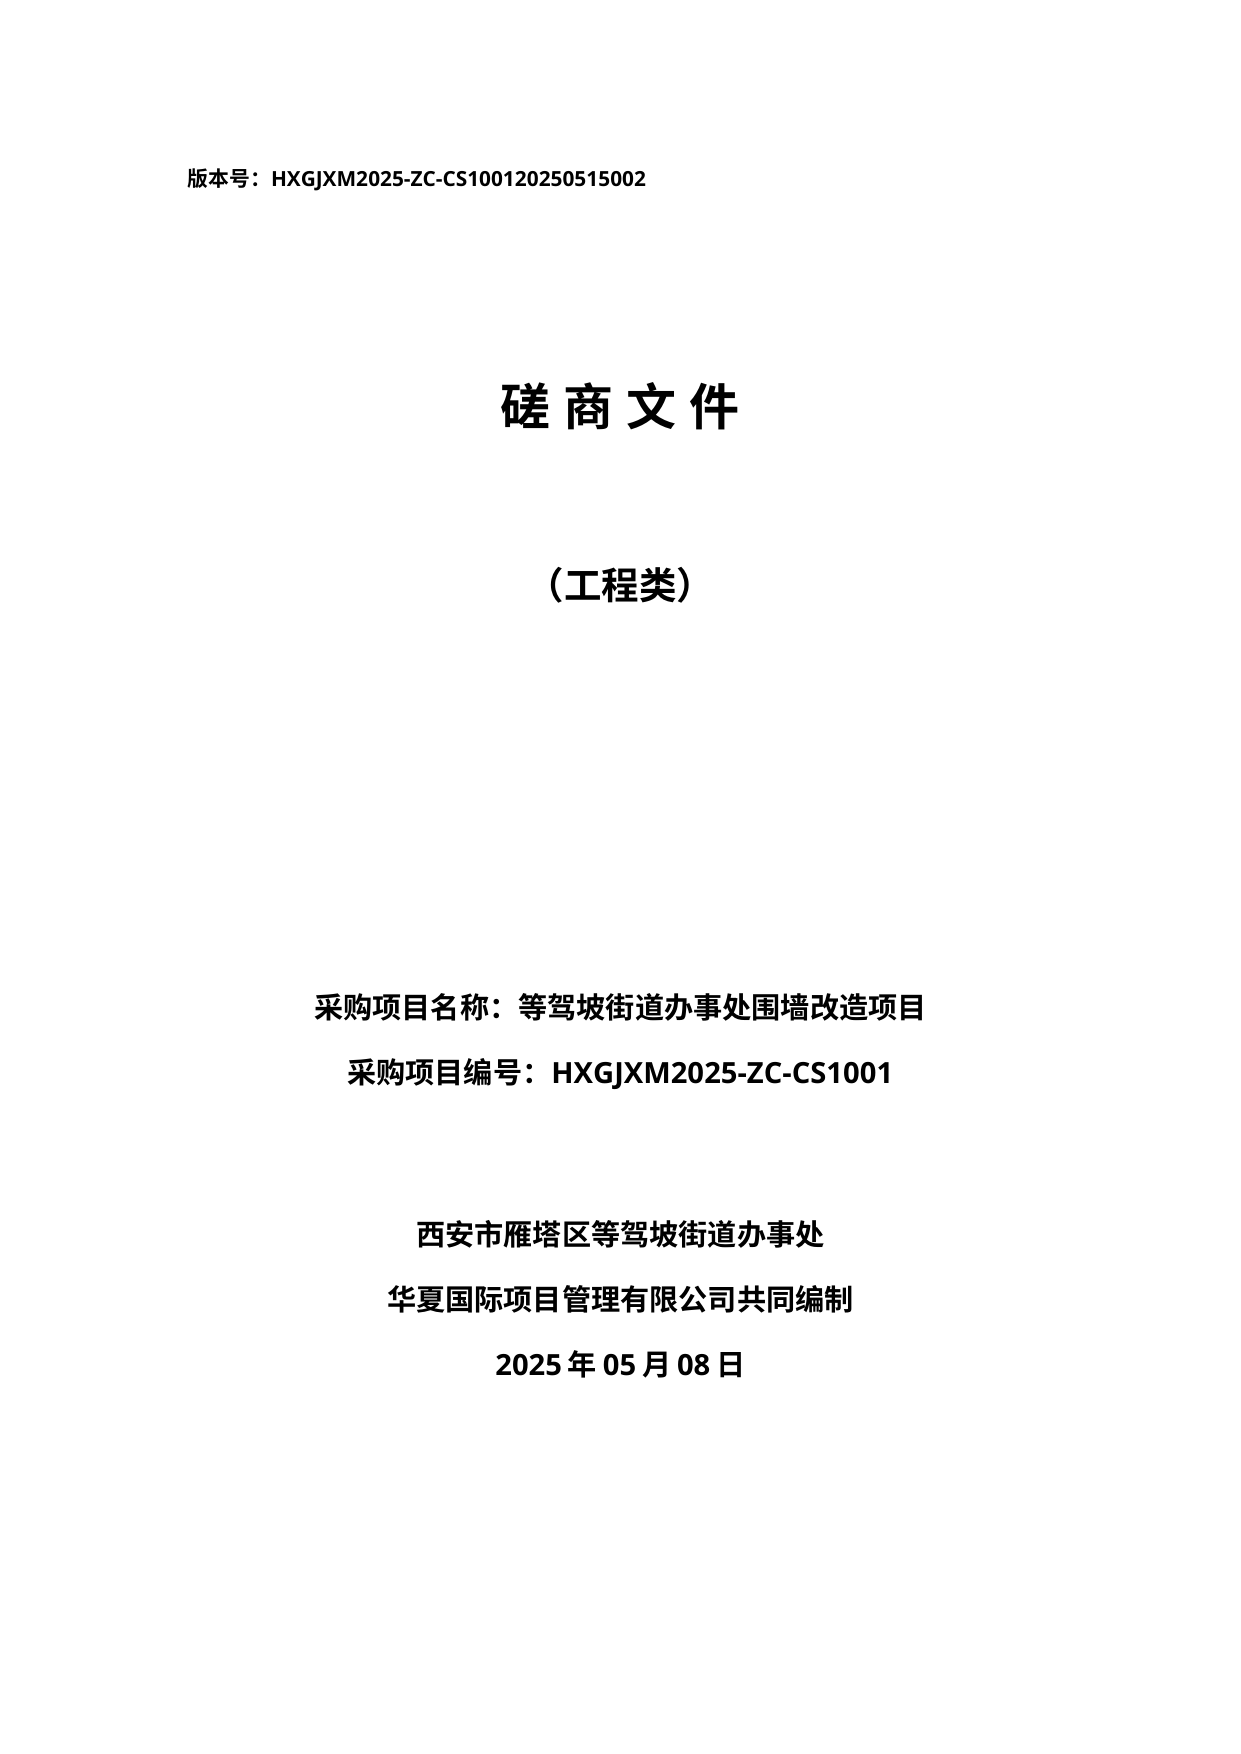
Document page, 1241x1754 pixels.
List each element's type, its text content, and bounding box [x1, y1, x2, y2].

text 版本号：HXGJXM2025-ZC-CS100120250515002 [187, 162, 1053, 357]
text 采购项目名称：等驾坡街道办事处围墙改造项目 [187, 974, 1053, 1039]
text （工程类） [187, 552, 1053, 974]
text 华夏国际项目管理有限公司共同编制 [187, 1267, 1053, 1332]
text 西安市雁塔区等驾坡街道办事处 [187, 1202, 1053, 1267]
text 2025年05月08日 [187, 1332, 1053, 1397]
text 采购项目编号：HXGJXM2025-ZC-CS1001 [187, 1039, 1053, 1202]
text 磋 商 文 件 [187, 357, 1053, 552]
